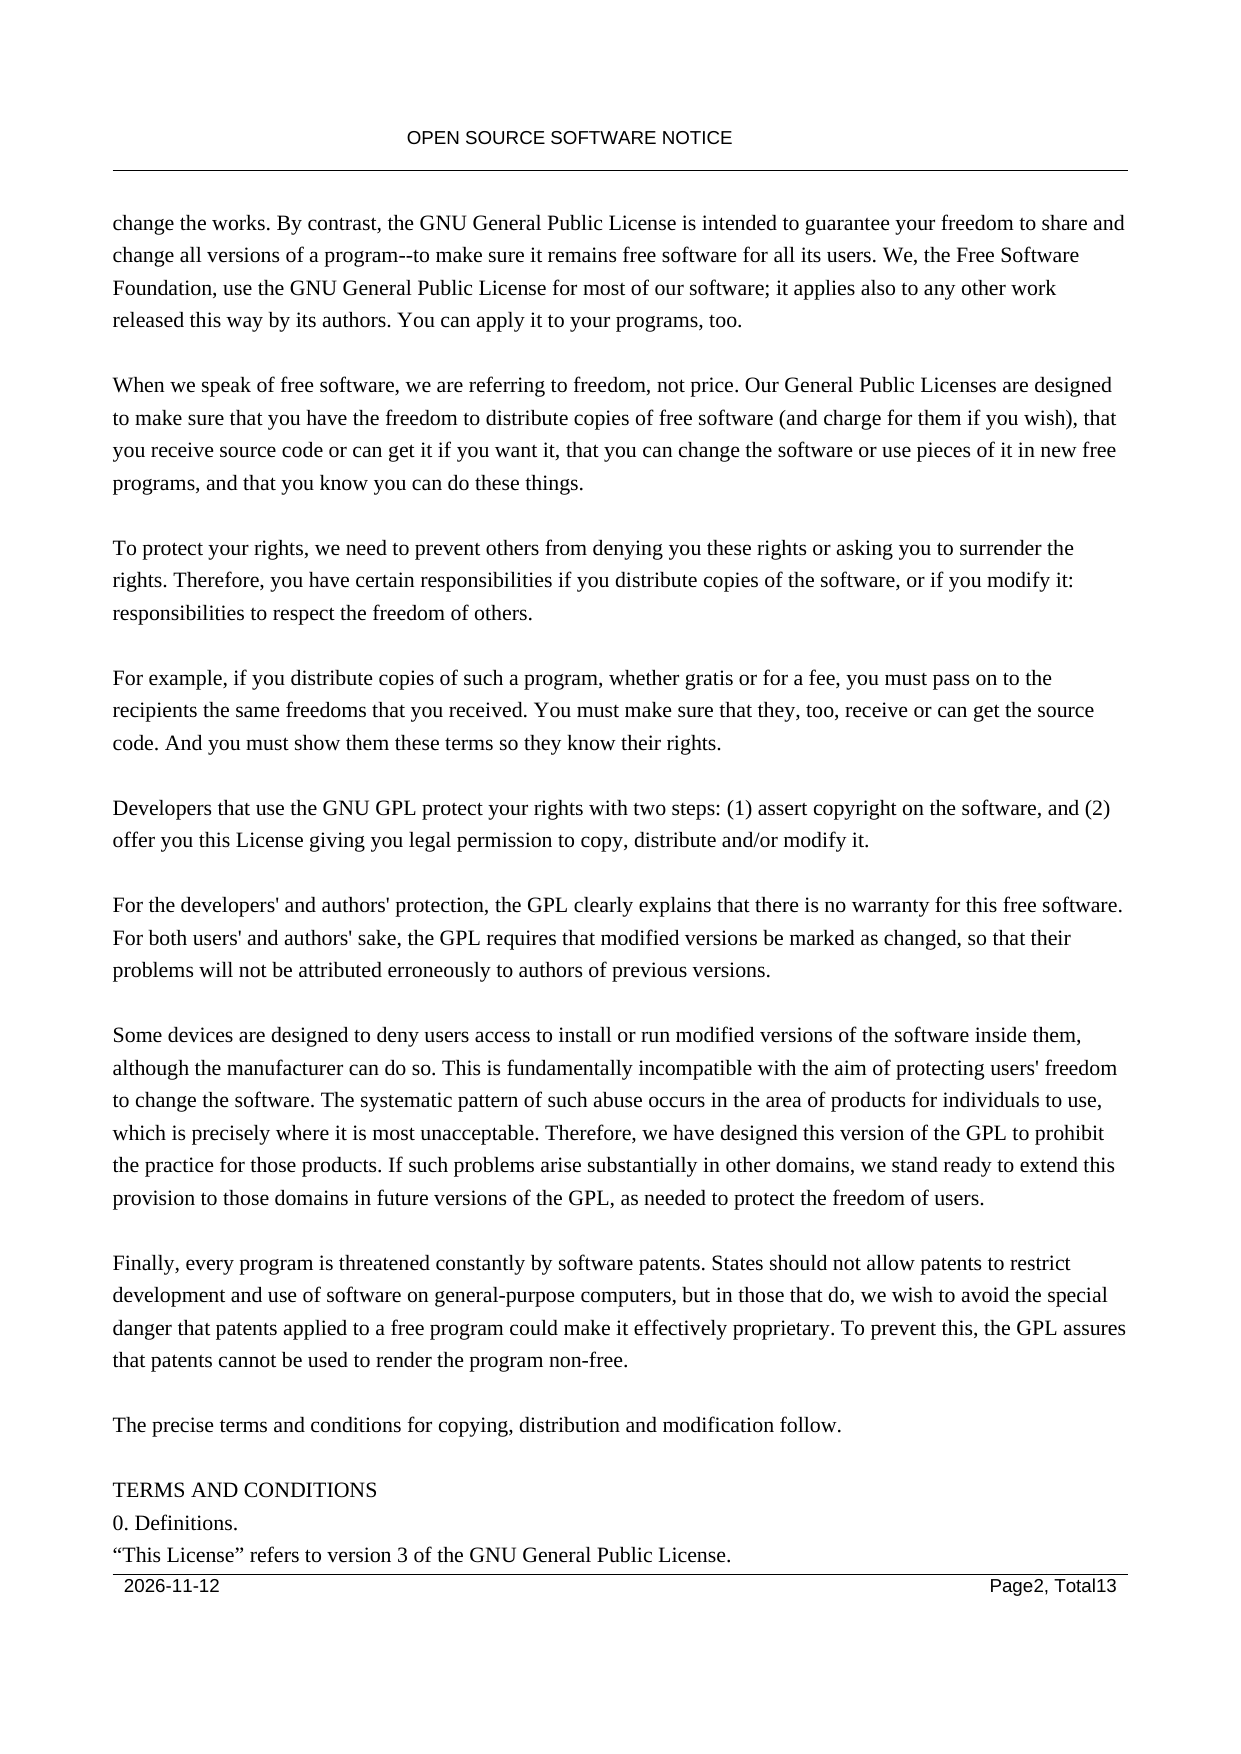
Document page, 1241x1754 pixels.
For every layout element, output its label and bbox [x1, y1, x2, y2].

text [112, 206, 1128, 1571]
